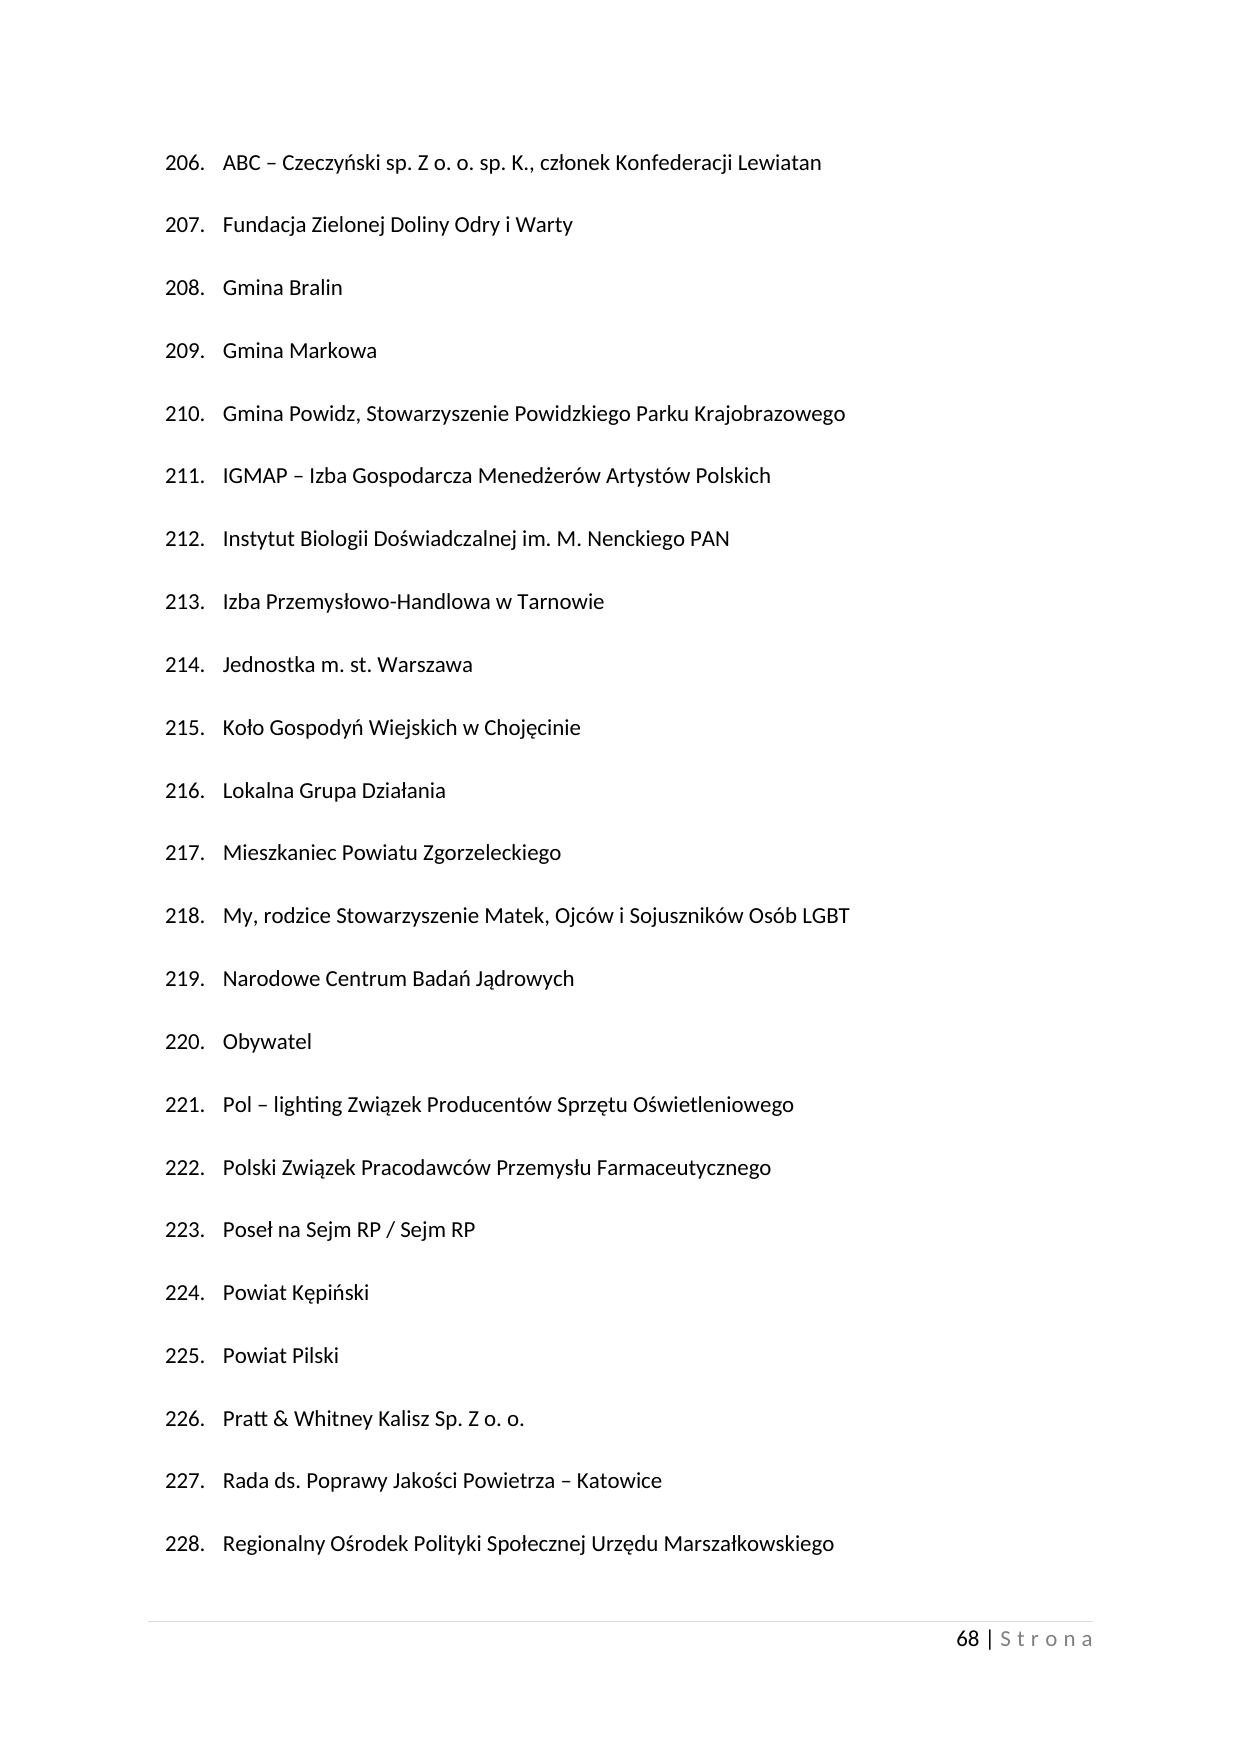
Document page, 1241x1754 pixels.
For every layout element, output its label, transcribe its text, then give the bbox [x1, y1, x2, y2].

list Regionalny Ośrodek Polityki Społecznej Urzędu Marszałkowskiego [185, 1529, 1093, 1557]
list Mieszkaniec Powiatu Zgorzeleckiego [185, 838, 1093, 867]
list Fundacja Zielonej Doliny Odry i Warty [185, 210, 1093, 238]
list Gmina Markowa [185, 336, 1093, 364]
list Rada ds. Poprawy Jakości Powietrza – Katowice [185, 1467, 1093, 1495]
list Gmina Powidz, Stowarzyszenie Powidzkiego Parku Krajobrazowego [185, 399, 1093, 427]
list Narodowe Centrum Badań Jądrowych [185, 964, 1093, 992]
list My, rodzice Stowarzyszenie Matek, Ojców i Sojuszników Osób LGBT [185, 901, 1093, 929]
list Lokalna Grupa Działania [185, 776, 1093, 804]
list Pratt & Whitney Kalisz Sp. Z o. o. [185, 1404, 1093, 1432]
list Izba Przemysłowo-Handlowa w Tarnowie [185, 587, 1093, 615]
list Poseł na Sejm RP / Sejm RP [185, 1215, 1093, 1243]
list Koło Gospodyń Wiejskich w Chojęcinie [185, 713, 1093, 741]
list Polski Związek Pracodawców Przemysłu Farmaceutycznego [185, 1153, 1093, 1181]
list Jednostka m. st. Warszawa [185, 650, 1093, 678]
list IGMAP – Izba Gospodarcza Menedżerów Artystów Polskich [185, 462, 1093, 490]
list Pol – lighting Związek Producentów Sprzętu Oświetleniowego [185, 1090, 1093, 1118]
list Powiat Pilski [185, 1341, 1093, 1369]
list Instytut Biologii Doświadczalnej im. M. Nenckiego PAN [185, 524, 1093, 552]
list Obywatel [185, 1027, 1093, 1055]
list ABC – Czeczyński sp. Z o. o. sp. K., członek Konfederacji Lewiatan [185, 148, 1093, 176]
list Gmina Bralin [185, 273, 1093, 301]
list Powiat Kępiński [185, 1278, 1093, 1306]
